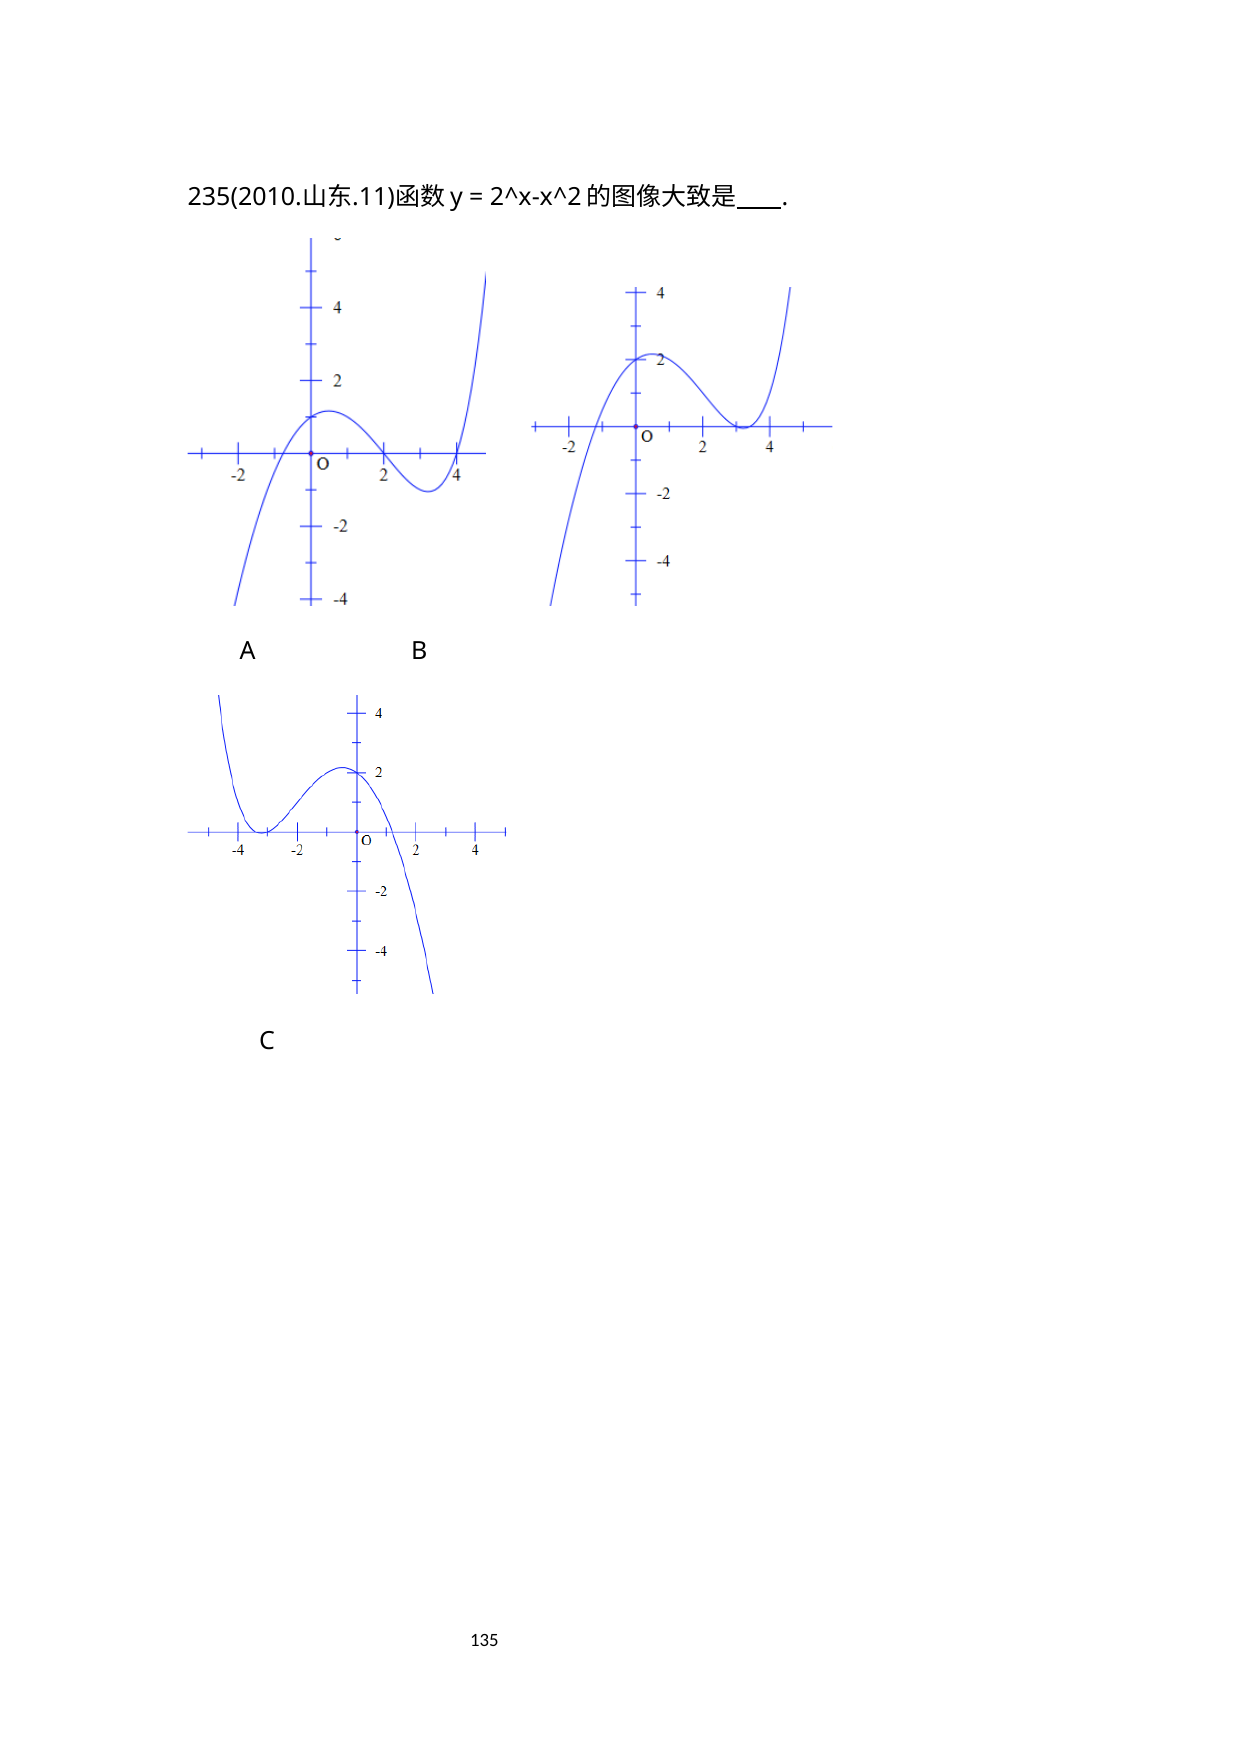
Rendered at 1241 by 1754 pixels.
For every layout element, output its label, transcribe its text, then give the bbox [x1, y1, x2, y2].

picture [187, 695, 507, 994]
picture [531, 287, 833, 606]
picture [187, 238, 486, 606]
list C [187, 1007, 1053, 1072]
list A B [187, 617, 1053, 682]
list 235(2010.山东.11)函数y = 2^x-x^2的图像大致是 . [187, 162, 1053, 227]
